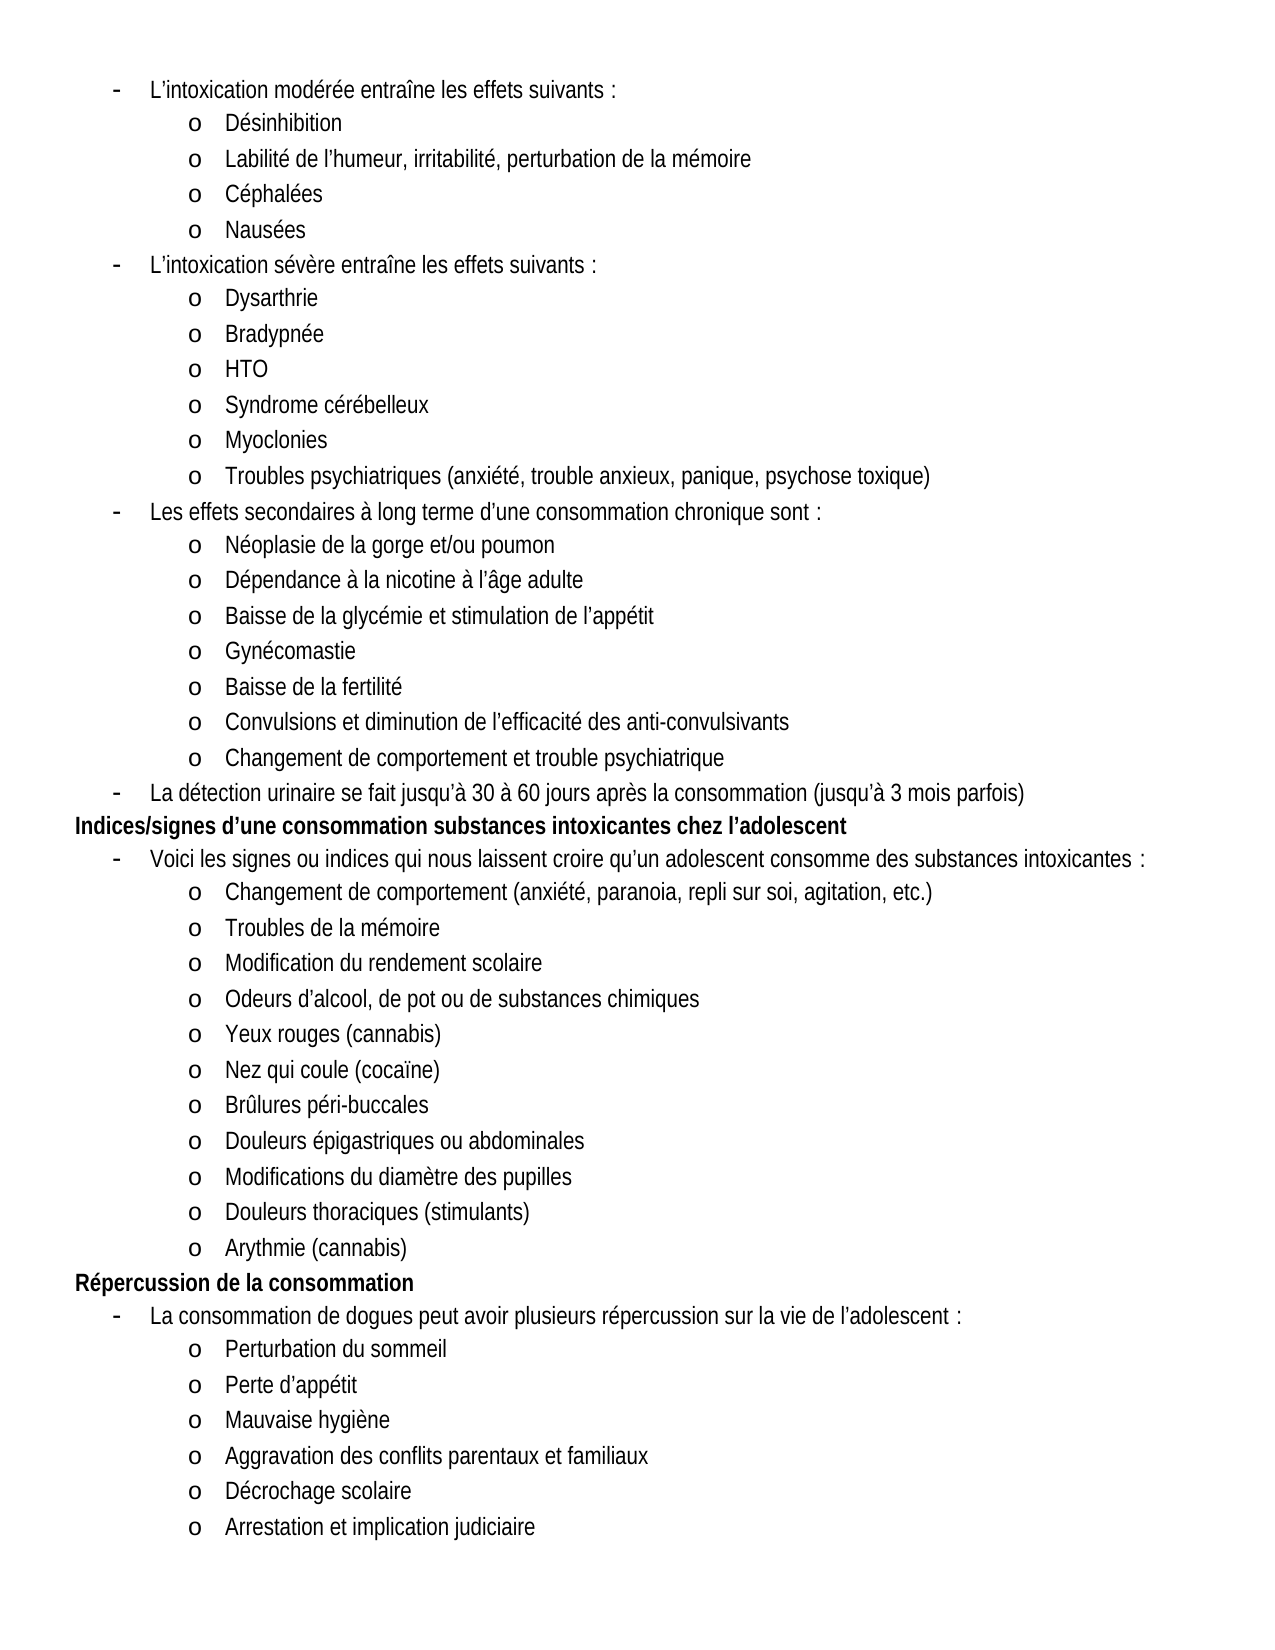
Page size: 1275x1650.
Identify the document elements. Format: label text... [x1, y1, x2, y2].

text Indices/signes d’une consommation substances intoxicantes chez l’adolescent [75, 811, 1200, 840]
list Nez qui coule (cocaïne) [187, 1055, 1200, 1086]
list Troubles de la mémoire [187, 913, 1200, 944]
list Arythmie (cannabis) [187, 1233, 1200, 1263]
list L’intoxication modérée entraîne les effets suivants : [112, 75, 1200, 104]
list Les effets secondaires à long terme d’une consommation chronique sont : [112, 496, 1200, 525]
list Mauvaise hygiène [187, 1405, 1200, 1436]
list L’intoxication sévère entraîne les effets suivants : [112, 250, 1200, 279]
list Aggravation des conflits parentaux et familiaux [187, 1441, 1200, 1472]
list Dépendance à la nicotine à l’âge adulte [187, 565, 1200, 596]
list Néoplasie de la gorge et/ou poumon [187, 529, 1200, 561]
list Décrochage scolaire [187, 1476, 1200, 1507]
list Troubles psychiatriques (anxiété, trouble anxieux, panique, psychose toxique) [187, 461, 1200, 492]
list Baisse de la glycémie et stimulation de l’appétit [187, 601, 1200, 632]
list HTO [187, 354, 1200, 385]
list Myoclonies [187, 425, 1200, 456]
list La détection urinaire se fait jusqu’à 30 à 60 jours après la consommation (jusqu’à 3 mois parfois) [112, 778, 1200, 807]
list Nausées [187, 215, 1200, 246]
list Changement de comportement (anxiété, paranoia, repli sur soi, agitation, etc.) [187, 877, 1200, 908]
list Perte d’appétit [187, 1370, 1200, 1401]
list Gynécomastie [187, 636, 1200, 667]
list Modifications du diamètre des pupilles [187, 1162, 1200, 1192]
list Désinhibition [187, 108, 1200, 139]
list Céphalées [187, 179, 1200, 210]
text Répercussion de la consommation [75, 1268, 1200, 1297]
list Odeurs d’alcool, de pot ou de substances chimiques [187, 984, 1200, 1015]
list Perturbation du sommeil [187, 1334, 1200, 1365]
list La consommation de dogues peut avoir plusieurs répercussion sur la vie de l’adolescent : [112, 1301, 1200, 1330]
list Douleurs épigastriques ou abdominales [187, 1126, 1200, 1157]
list Syndrome cérébelleux [187, 390, 1200, 421]
list Convulsions et diminution de l’efficacité des anti-convulsivants [187, 707, 1200, 738]
list Baisse de la fertilité [187, 672, 1200, 703]
list Douleurs thoraciques (stimulants) [187, 1197, 1200, 1228]
list Changement de comportement et trouble psychiatrique [187, 743, 1200, 774]
list Dysarthrie [187, 283, 1200, 314]
list Brûlures péri-buccales [187, 1091, 1200, 1121]
list Bradypnée [187, 319, 1200, 350]
list Arrestation et implication judiciaire [187, 1512, 1200, 1543]
list Voici les signes ou indices qui nous laissent croire qu’un adolescent consomme des substances intoxicantes : [112, 844, 1200, 873]
list Labilité de l’humeur, irritabilité, perturbation de la mémoire [187, 144, 1200, 174]
list Modification du rendement scolaire [187, 948, 1200, 979]
list Yeux rouges (cannabis) [187, 1019, 1200, 1050]
